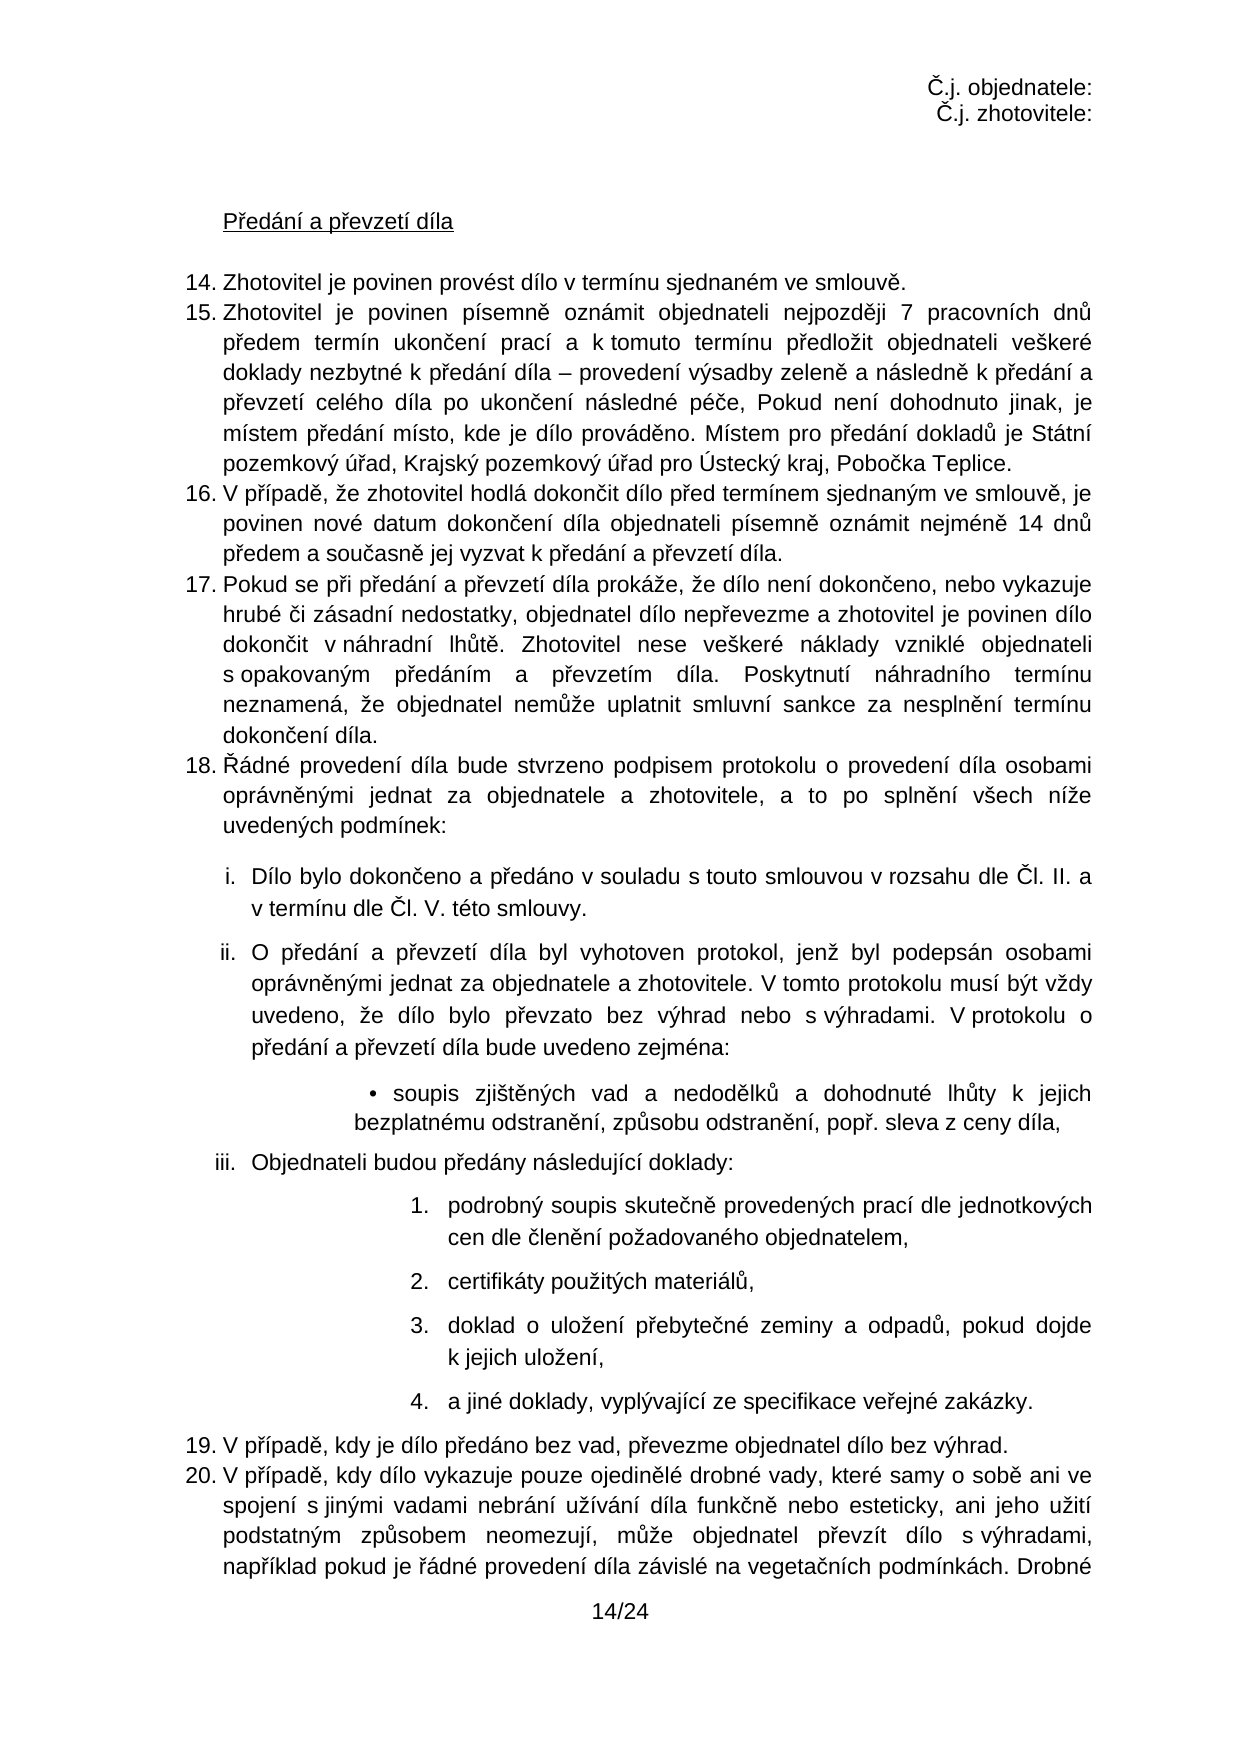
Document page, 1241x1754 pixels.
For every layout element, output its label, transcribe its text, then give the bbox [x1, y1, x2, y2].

list Objednateli budou předány následující doklady: [236, 1148, 1093, 1175]
list certifikáty použitých materiálů, [410, 1268, 1093, 1294]
list Dílo bylo dokončeno a předáno v souladu s touto smlouvou v rozsahu dle Čl. II. a v termínu dle Čl. V. této smlouvy. [236, 863, 1093, 921]
list doklad o uložení přebytečné zeminy a odpadů, pokud dojde k jejich uložení, [410, 1312, 1093, 1370]
list podrobný soupis skutečně provedených prací dle jednotkových cen dle členění požadovaného objednatelem, [410, 1192, 1093, 1250]
list Řádné provedení díla bude stvrzeno podpisem protokolu o provedení díla osobami oprávněnými jednat za objednatele a zhotovitele, a to po splnění všech níže uvedených podmínek: [185, 752, 1093, 838]
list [185, 1462, 1093, 1579]
list a jiné doklady, vyplývající ze specifikace veřejné zakázky. [410, 1388, 1093, 1414]
list Zhotovitel je povinen písemně oznámit objednateli nejpozději 7 pracovních dnů předem termín ukončení prací a k tomuto termínu předložit objednateli veškeré doklady nezbytné k předání díla – provedení výsadby zeleně a následně k předání a převzetí celého díla po ukončení následné péče, Pokud není dohodnuto jinak, je místem předání místo, kde je dílo prováděno. Místem pro předání dokladů je Státní pozemkový úřad, Krajský pozemkový úřad pro Ústecký kraj, Pobočka Teplice. [185, 299, 1093, 476]
list O předání a převzetí díla byl vyhotoven protokol, jenž byl podepsán osobami oprávněnými jednat za objednatele a zhotovitele. V tomto protokolu musí být vždy uvedeno, že dílo bylo převzato bez výhrad nebo s výhradami. V protokolu o předání a převzetí díla bude uvedeno zejména: [236, 939, 1093, 1060]
list Zhotovitel je povinen provést dílo v termínu sjednaném ve smlouvě. [185, 268, 1093, 295]
list Pokud se při předání a převzetí díla prokáže, že dílo není dokončeno, nebo vykazuje hrubé či zásadní nedostatky, objednatel dílo nepřevezme a zhotovitel je povinen dílo dokončit v náhradní lhůtě. Zhotovitel nese veškeré náklady vzniklé objednateli s opakovaným předáním a převzetím díla. Poskytnutí náhradního termínu neznamená, že objednatel nemůže uplatnit smluvní sankce za nesplnění termínu dokončení díla. [185, 571, 1093, 748]
list V případě, že zhotovitel hodlá dokončit dílo před termínem sjednaným ve smlouvě, je povinen nové datum dokončení díla objednateli písemně oznámit nejméně 14 dnů předem a současně jej vyzvat k předání a převzetí díla. [185, 480, 1093, 567]
text • soupis zjištěných vad a nedodělků a dohodnuté lhůty k jejich bezplatnému odstranění, způsobu odstranění, popř. sleva z ceny díla, [354, 1078, 1093, 1136]
list V případě, kdy je dílo předáno bez vad, převezme objednatel dílo bez výhrad. [185, 1432, 1093, 1458]
list Předání a převzetí díla [223, 208, 1093, 234]
